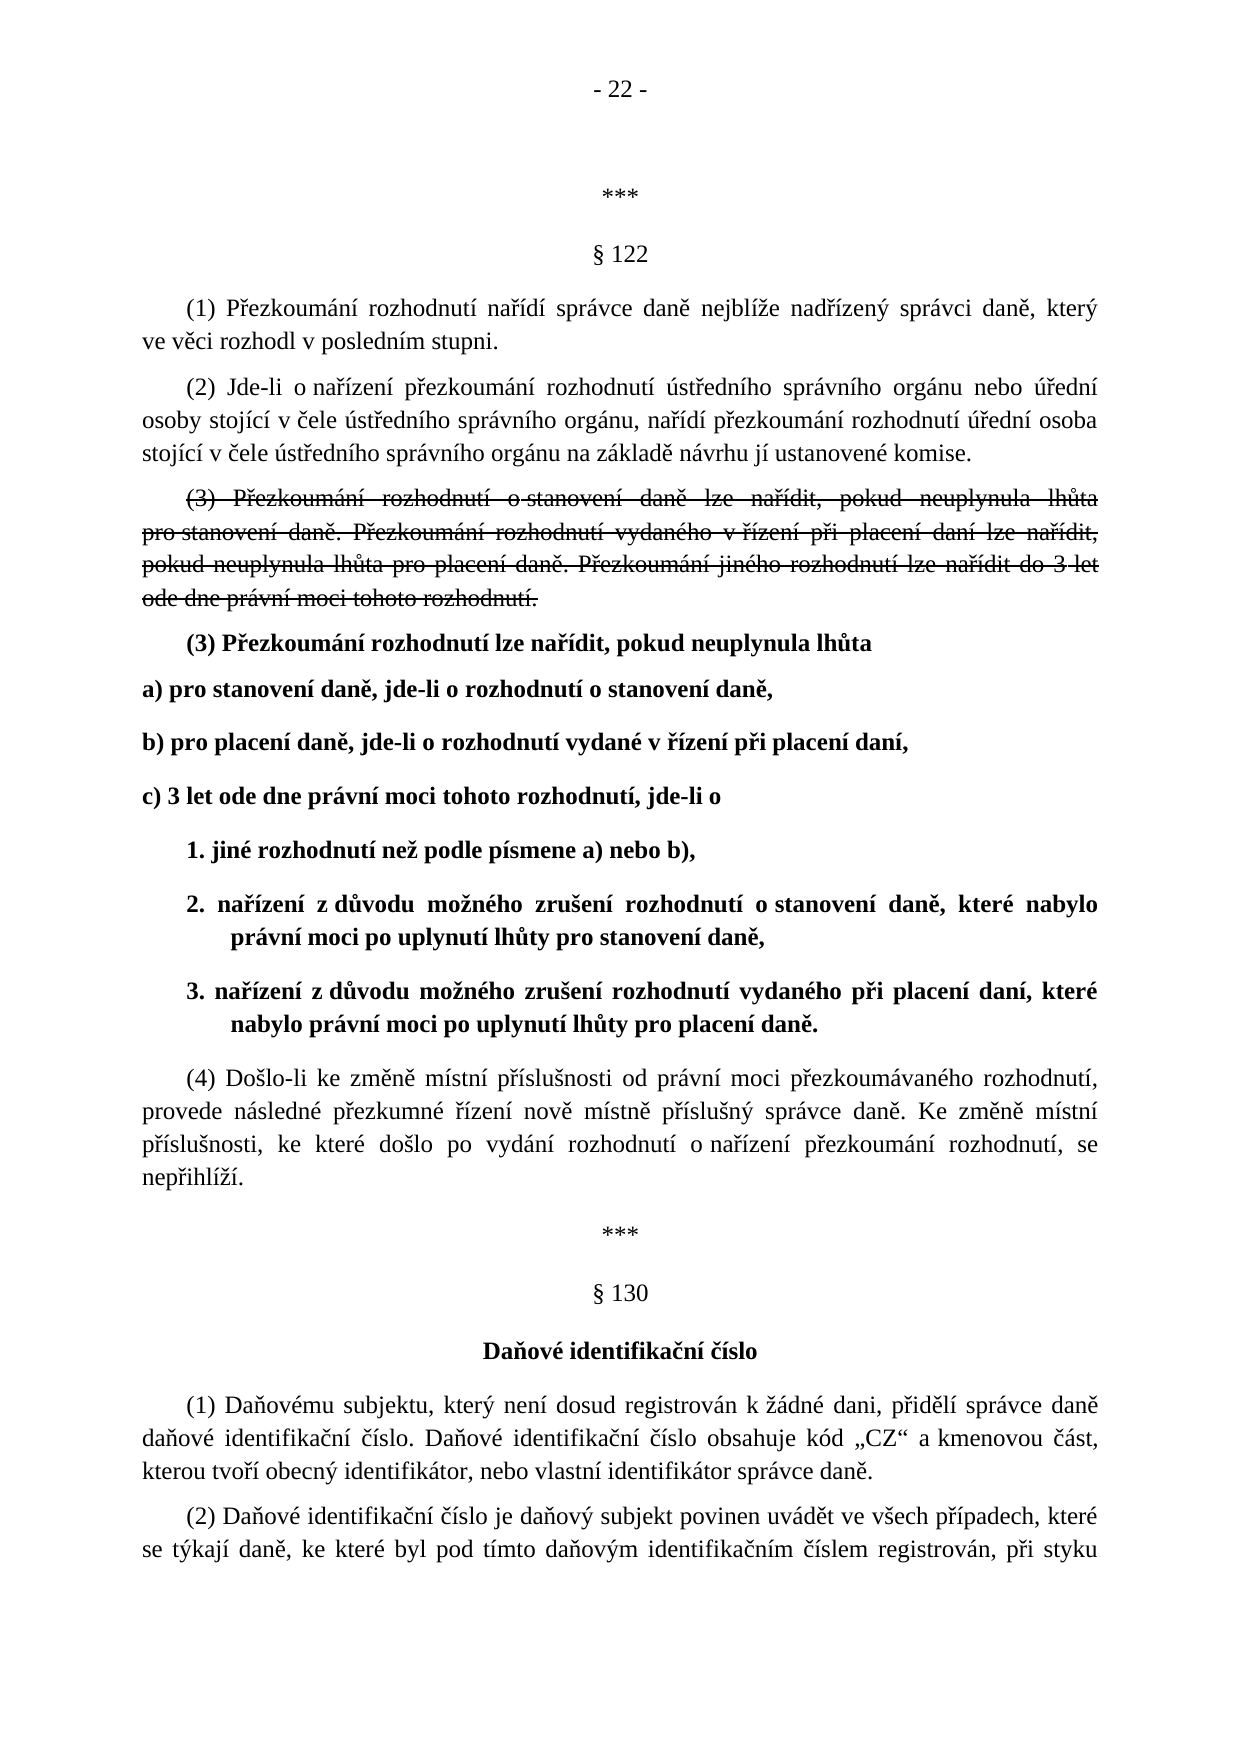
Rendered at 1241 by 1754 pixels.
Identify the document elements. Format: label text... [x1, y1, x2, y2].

text *** [142, 1220, 1098, 1249]
text *** [142, 182, 1098, 210]
text (4) Došlo-li ke změně místní příslušnosti od právní moci přezkoumávaného rozhodnutí, provede následné přezkumné řízení nově místně příslušný správce daně. Ke změně místní příslušnosti, ke které došlo po vydání rozhodnutí o nařízení přezkoumání rozhodnutí, se nepřihlíží. [142, 1063, 1098, 1191]
text b) pro placení daně, jde-li o rozhodnutí vydané v řízení při placení daní, [142, 727, 1098, 756]
text (3) Přezkoumání rozhodnutí o stanovení daně lze nařídit, pokud neuplynula lhůta pro stanovení daně. Přezkoumání rozhodnutí vydaného v řízení při placení daní lze nařídit, pokud neuplynula lhůta pro placení daně. Přezkoumání jiného rozhodnutí lze nařídit do 3 let ode dne právní moci tohoto rozhodnutí. [142, 483, 1098, 532]
text (3) Přezkoumání rozhodnutí lze nařídit, pokud neuplynula lhůta [142, 628, 1098, 657]
text § 130 [142, 1278, 1098, 1307]
list 1. jiné rozhodnutí než podle písmene a) nebo b), [186, 835, 1098, 864]
text (3) Přezkoumání rozhodnutí o stanovení daně lze nařídit, pokud neuplynula lhůta pro stanovení daně. Přezkoumání rozhodnutí vydaného v řízení při placení daní lze nařídit, pokud neuplynula lhůta pro placení daně. Přezkoumání jiného rozhodnutí lze nařídit do 3 let ode dne právní moci tohoto rozhodnutí. [142, 534, 1098, 565]
text § 122 [142, 239, 1098, 268]
text (1) Přezkoumání rozhodnutí nařídí správce daně nejblíže nadřízený správci daně, který ve věci rozhodl v posledním stupni. [142, 293, 1098, 355]
text (3) Přezkoumání rozhodnutí o stanovení daně lze nařídit, pokud neuplynula lhůta pro stanovení daně. Přezkoumání rozhodnutí vydaného v řízení při placení daní lze nařídit, pokud neuplynula lhůta pro placení daně. Přezkoumání jiného rozhodnutí lze nařídit do 3 let ode dne právní moci tohoto rozhodnutí. [142, 566, 1098, 611]
text c) 3 let ode dne právní moci tohoto rozhodnutí, jde-li o [142, 781, 1098, 810]
text (2) Jde-li o nařízení přezkoumání rozhodnutí ústředního správního orgánu nebo úřední osoby stojící v čele ústředního správního orgánu, nařídí přezkoumání rozhodnutí úřední osoba stojící v čele ústředního správního orgánu na základě návrhu jí ustanovené komise. [142, 372, 1098, 467]
list 3. nařízení z důvodu možného zrušení rozhodnutí vydaného při placení daní, které nabylo právní moci po uplynutí lhůty pro placení daně. [186, 976, 1098, 1038]
list 2. nařízení z důvodu možného zrušení rozhodnutí o stanovení daně, které nabylo právní moci po uplynutí lhůty pro stanovení daně, [186, 889, 1098, 951]
text a) pro stanovení daně, jde-li o rozhodnutí o stanovení daně, [142, 674, 1098, 702]
text (1) Daňovému subjektu, který není dosud registrován k žádné dani, přidělí správce daně daňové identifikační číslo. Daňové identifikační číslo obsahuje kód „CZ“ a kmenovou část, kterou tvoří obecný identifikátor, nebo vlastní identifikátor správce daně. [142, 1390, 1098, 1484]
text Daňové identifikační číslo [142, 1336, 1098, 1365]
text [142, 1501, 1098, 1563]
